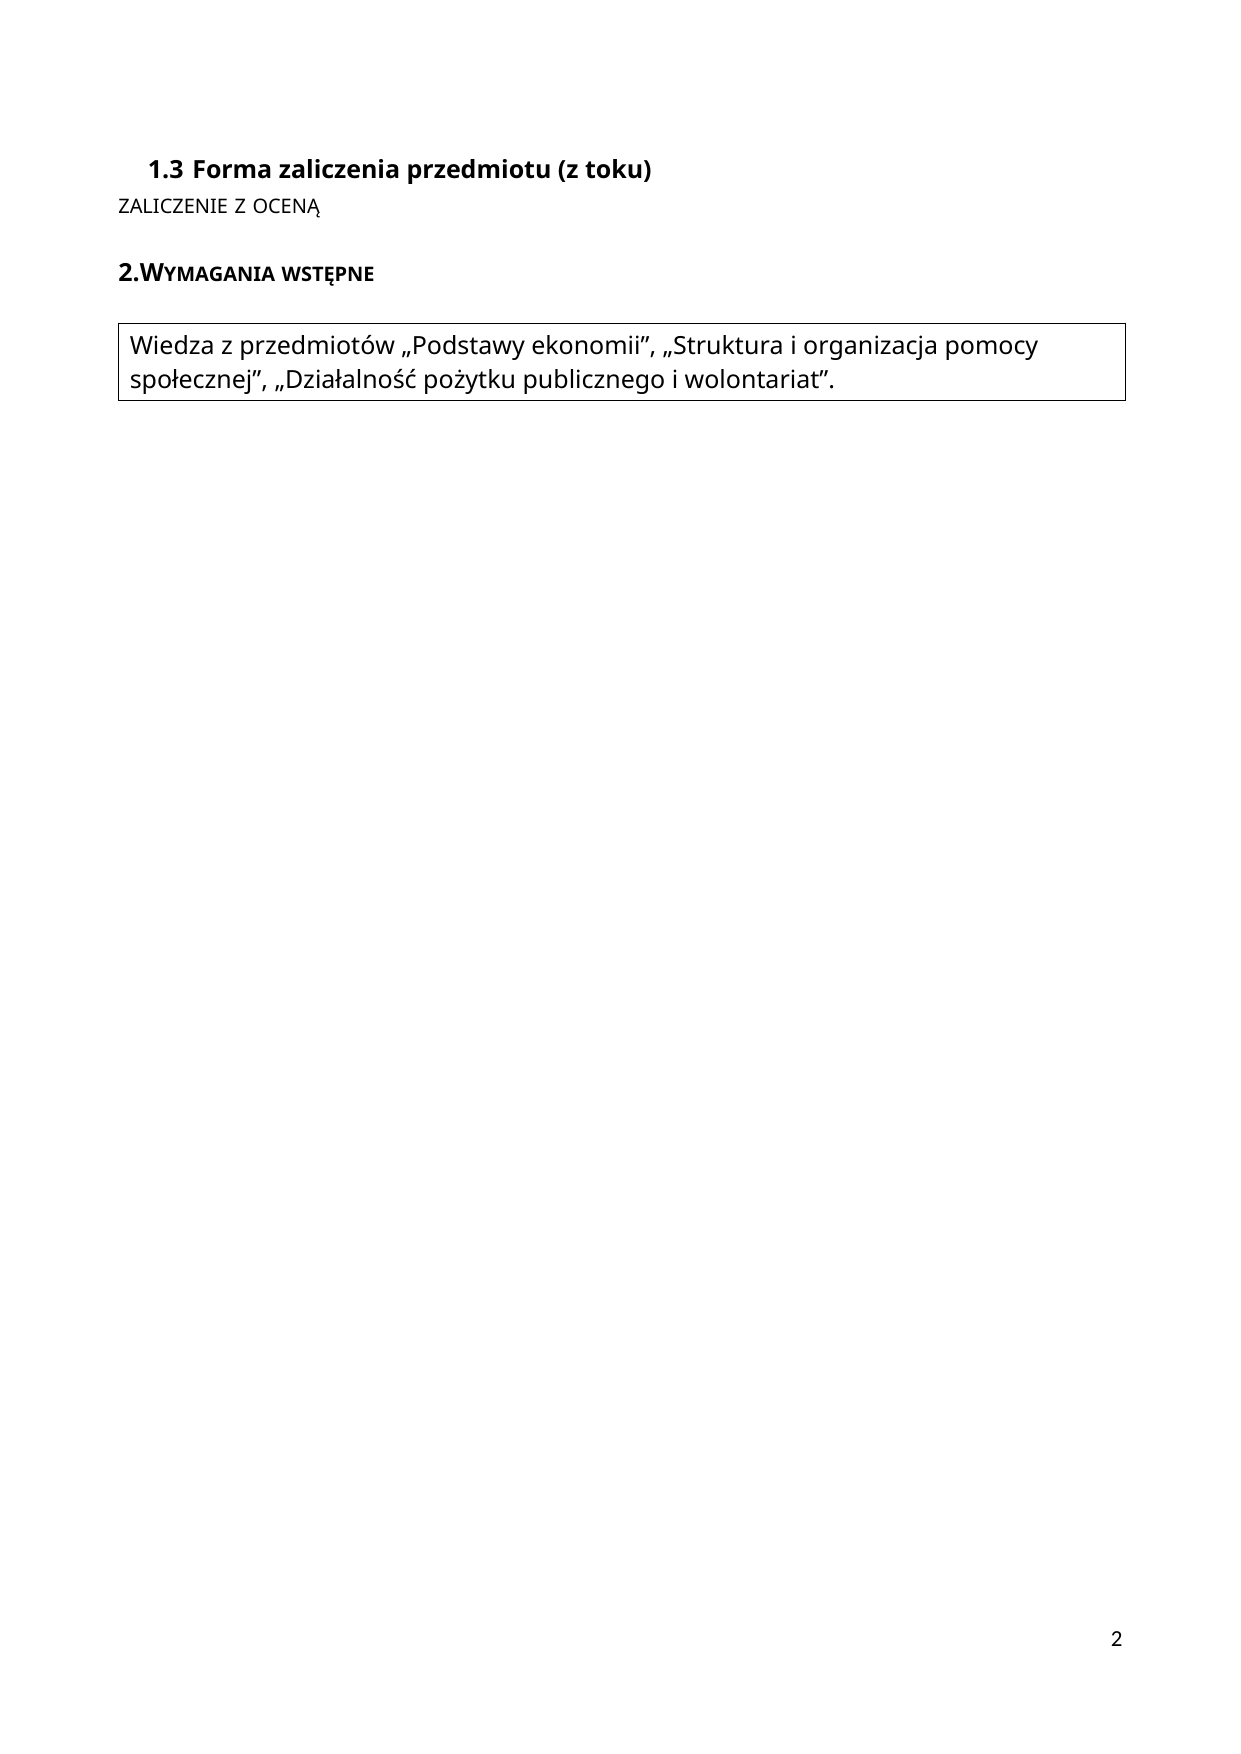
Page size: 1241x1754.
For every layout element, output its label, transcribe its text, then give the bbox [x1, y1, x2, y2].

table_header Wiedza z przedmiotów „Podstawy ekonomii”, „Struktura i organizacja pomocy społecznej”, „Działalność pożytku publicznego i wolontariat”. [119, 324, 1125, 400]
text 1.3 Forma zaliczenia przedmiotu (z toku) [148, 152, 1122, 186]
text 2.Wymagania wstępne [118, 254, 1122, 288]
text zaliczenie z oceną [118, 186, 1122, 220]
